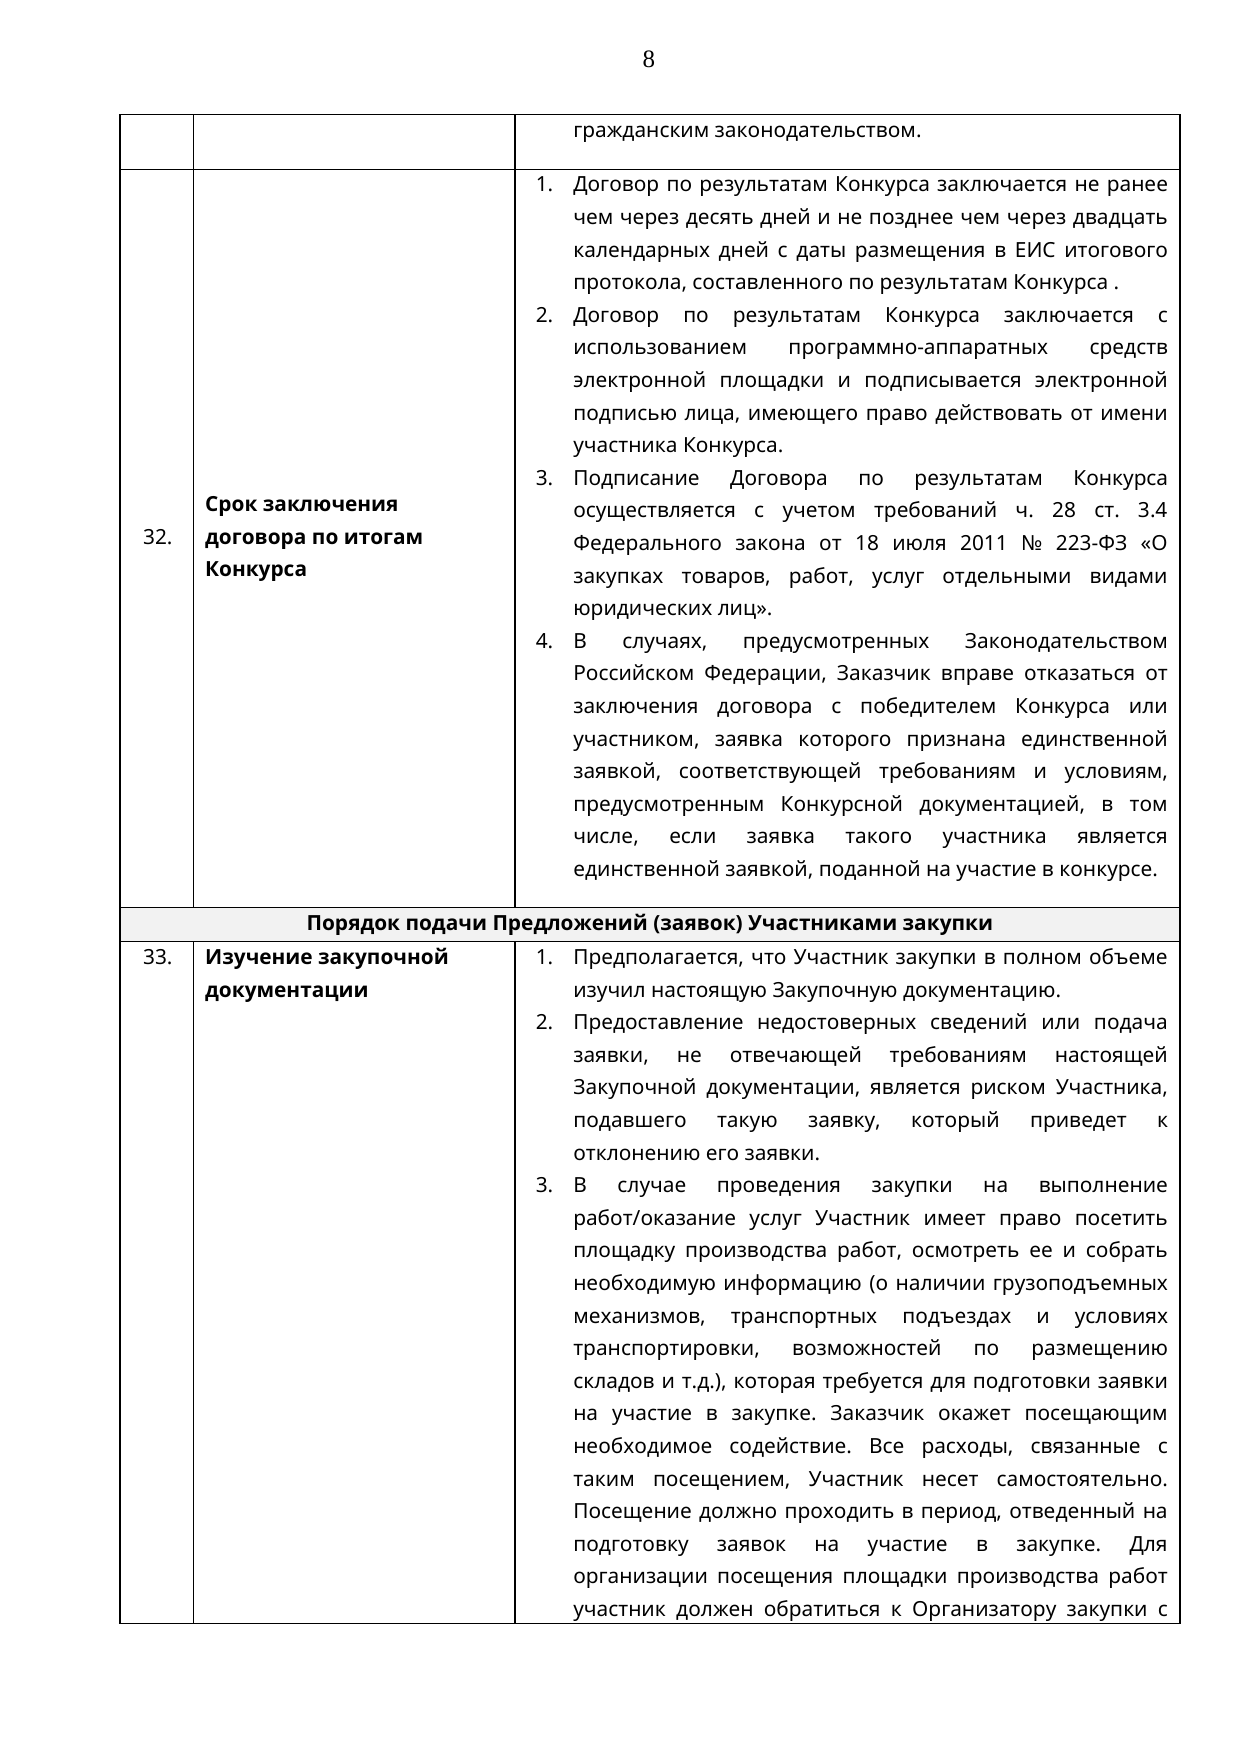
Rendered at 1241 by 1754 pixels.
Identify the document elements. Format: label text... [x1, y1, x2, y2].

table_cell Срок заключения договора по итогам Конкурса [194, 170, 514, 907]
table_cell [194, 115, 514, 168]
table_cell [121, 115, 193, 168]
table_cell Порядок подачи Предложений (заявок) Участниками закупки [121, 908, 1179, 941]
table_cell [516, 942, 1179, 1623]
table_cell [121, 942, 193, 1623]
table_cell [194, 942, 514, 1623]
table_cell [516, 115, 1179, 168]
table_cell [121, 170, 193, 907]
table_cell Договор по результатам Конкурса заключается не ранее чем через десять дней и не позднее чем через двадцать календарных дней с даты размещения в ЕИС итогового протокола, составленного по результатам Конкурса . Договор по результатам Конкурса заключается с использованием программно-аппаратных средств электронной площадки и подписывается электронной подписью лица, имеющего право действовать от имени участника Конкурса. Подписание Договора по результатам Конкурса осуществляется с учетом требований ч. 28 ст. 3.4 Федерального закона от 18 июля 2011 № 223-ФЗ «О закупках товаров, работ, услуг отдельными видами юридических лиц». В случаях, предусмотренных Законодательством Российском Федерации, Заказчик вправе отказаться от заключения договора с победителем Конкурса или участником, заявка которого признана единственной заявкой, соответствующей требованиям и условиям, предусмотренным Конкурсной документацией, в том числе, если заявка такого участника является единственной заявкой, поданной на участие в конкурсе. [516, 170, 1179, 907]
